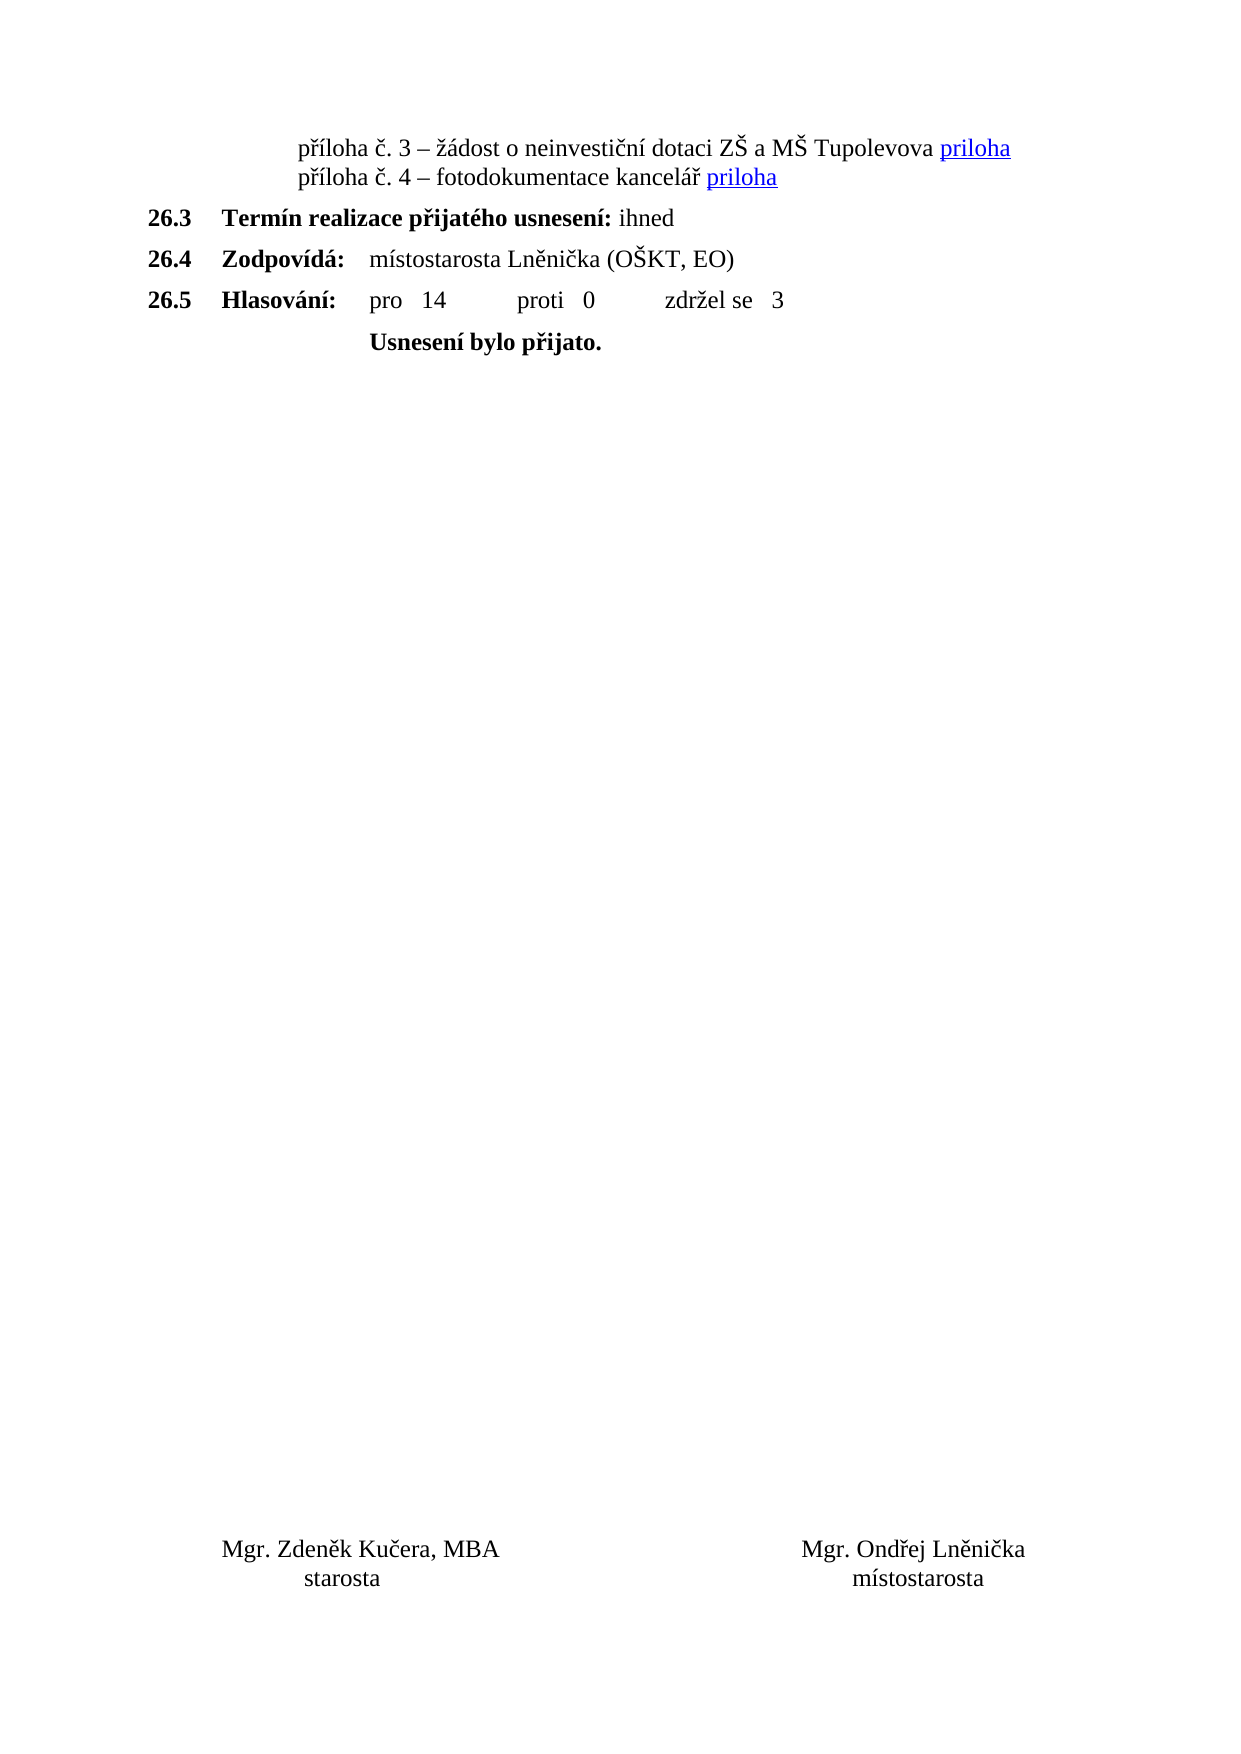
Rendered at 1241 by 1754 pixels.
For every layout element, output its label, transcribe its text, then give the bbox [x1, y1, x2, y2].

text Usnesení bylo přijato. [369, 327, 1093, 355]
text 26.4 Zodpovídá: místostarosta Lněnička (OŠKT, EO) [148, 244, 1093, 273]
text Mgr. Zdeněk Kučera, MBA Mgr. Ondřej Lněnička [148, 1534, 1093, 1563]
text příloha č. 4 – fotodokumentace kancelář priloha [298, 162, 1093, 190]
text příloha č. 3 – žádost o neinvestiční dotaci ZŠ a MŠ Tupolevova priloha [298, 133, 1093, 162]
text 26.3 Termín realizace přijatého usnesení: ihned [148, 203, 1093, 232]
text starosta místostarosta [148, 1563, 1093, 1592]
text 26.5 Hlasování: pro 14 proti 0 zdržel se 3 [148, 285, 1093, 314]
